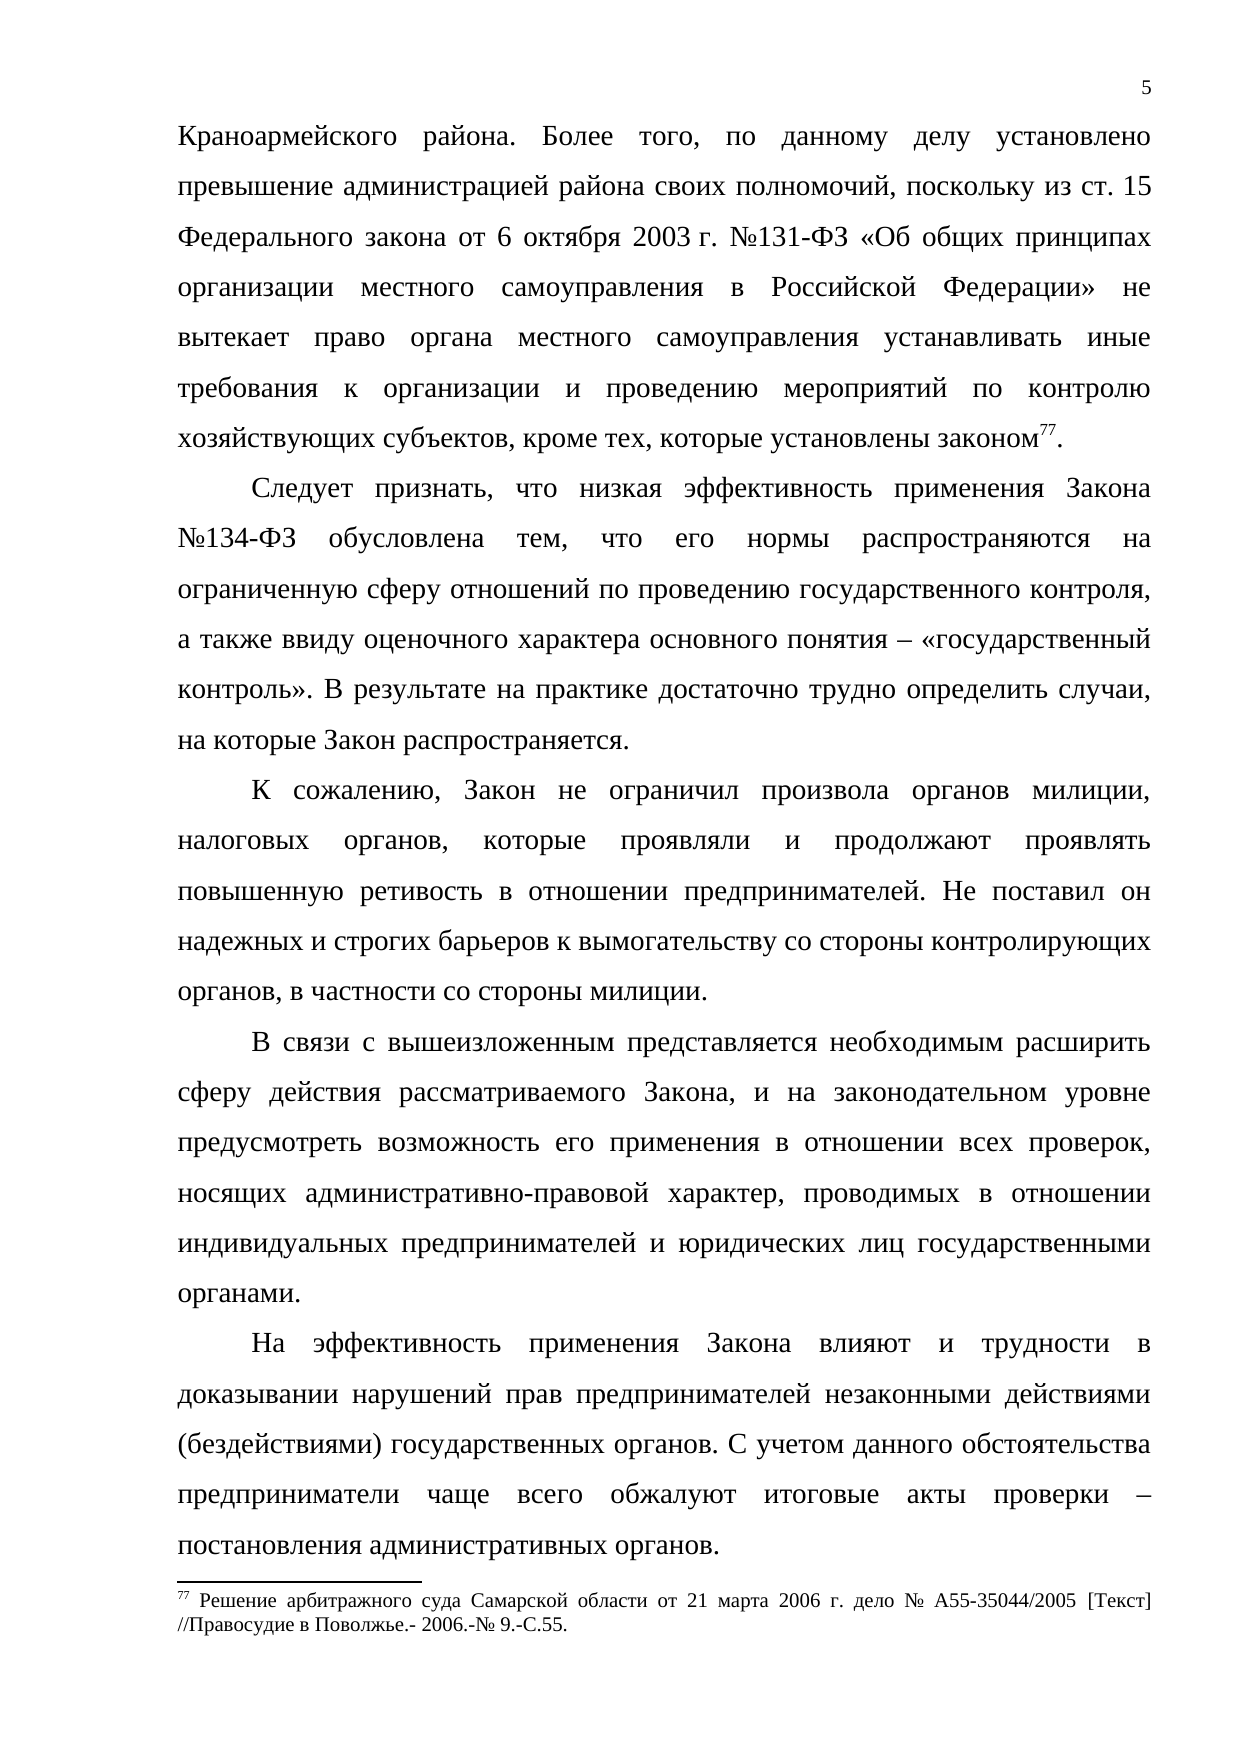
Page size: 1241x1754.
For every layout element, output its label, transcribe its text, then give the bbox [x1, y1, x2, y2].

text На эффективность применения Закона влияют и трудности в доказывании нарушений прав предпринимателей незаконными действиями (бездействиями) государственных органов. С учетом данного обстоятельства предприниматели чаще всего обжалуют итоговые акты проверки – постановления административных органов. [177, 1326, 1152, 1560]
text К сожалению, Закон не ограничил произвола органов милиции, налоговых органов, которые проявляли и продолжают проявлять повышенную ретивость в отношении предпринимателей. Не поставил он надежных и строгих барьеров к вымогательству со стороны контролирующих органов, в частности со стороны милиции. [177, 772, 1152, 1007]
text Следует признать, что низкая эффективность применения Закона №134-ФЗ обусловлена тем, что его нормы распространяются на ограниченную сферу отношений по проведению государственного контроля, а также ввиду оценочного характера основного понятия – «государственный контроль». В результате на практике достаточно трудно определить случаи, на которые Закон распространяется. [177, 470, 1152, 755]
text В связи с вышеизложенным представляется необходимым расширить сферу действия рассматриваемого Закона, и на законодательном уровне предусмотреть возможность его применения в отношении всех проверок, носящих административно-правовой характер, проводимых в отношении индивидуальных предпринимателей и юридических лиц государственными органами. [177, 1024, 1152, 1309]
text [177, 118, 1152, 453]
